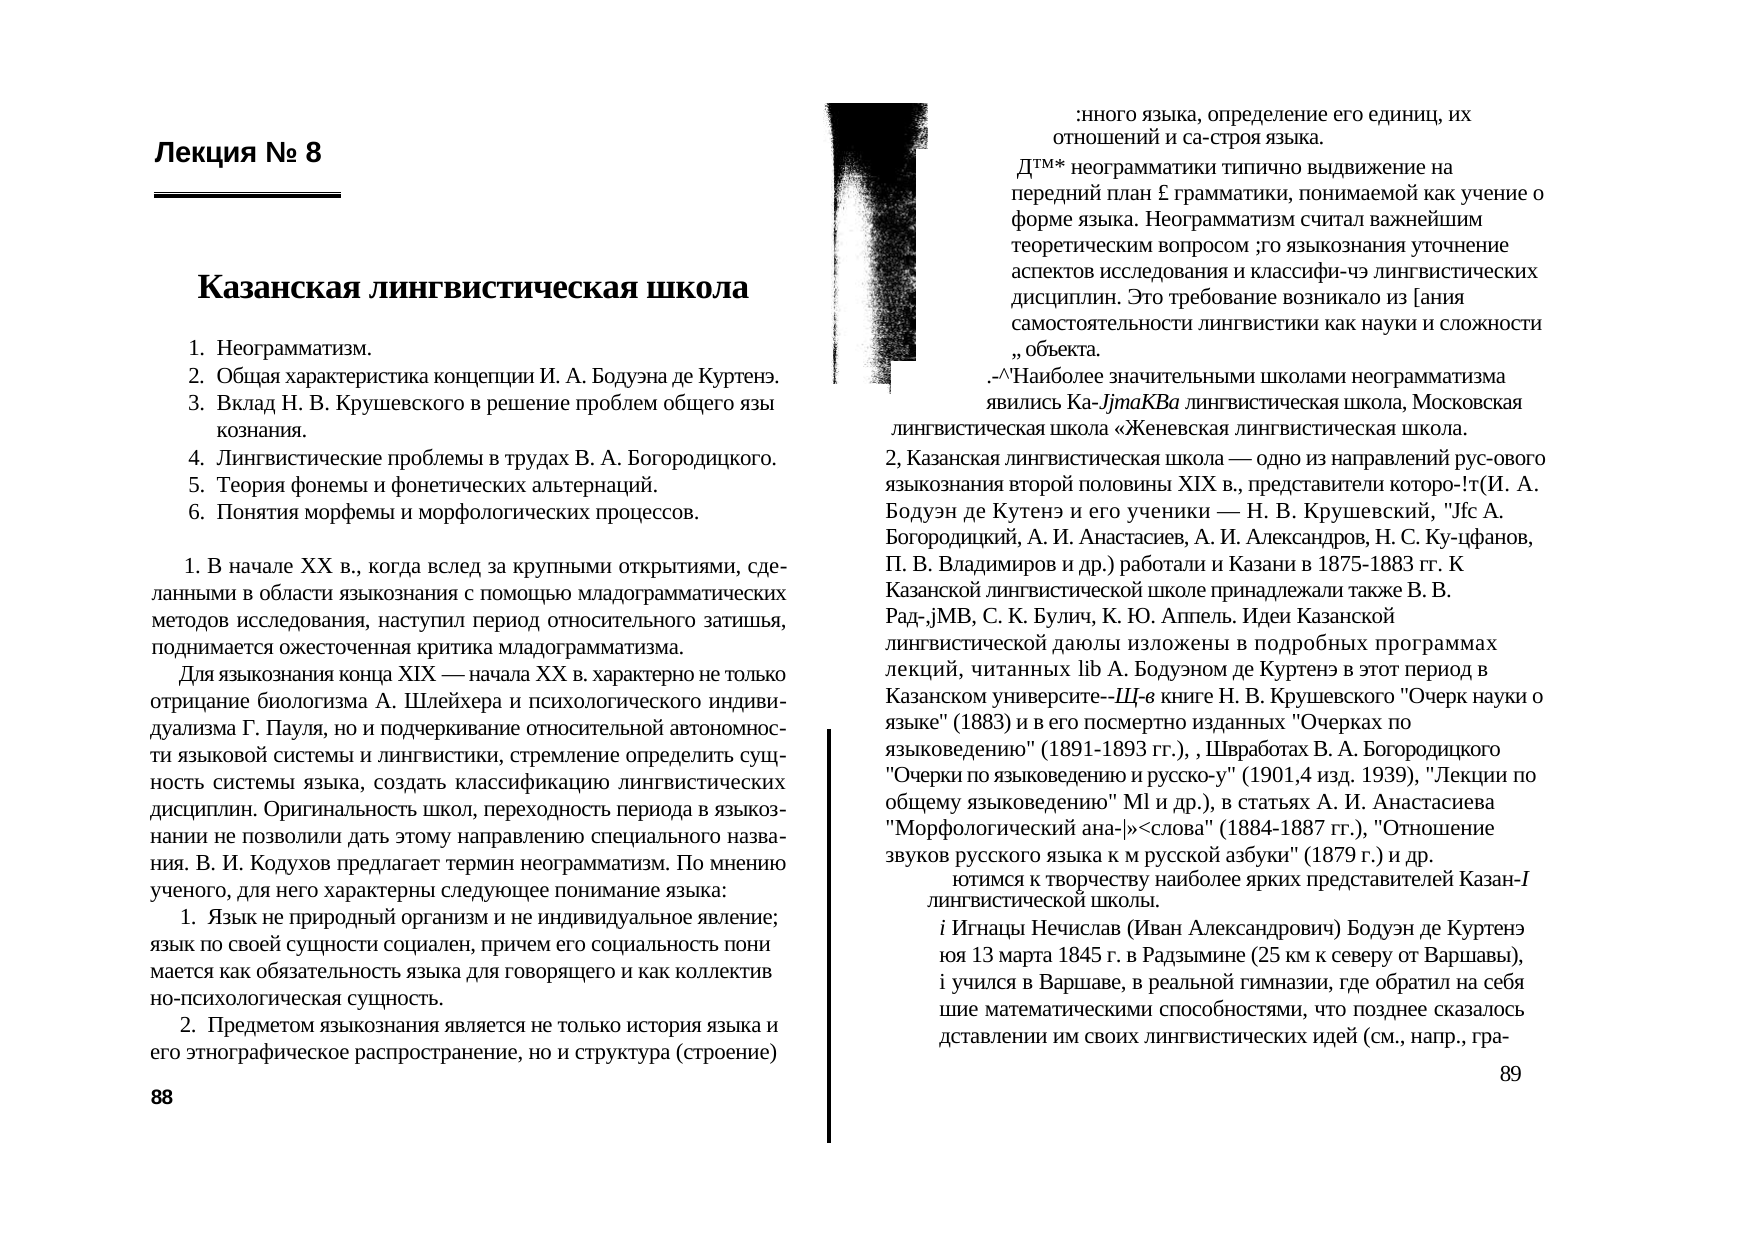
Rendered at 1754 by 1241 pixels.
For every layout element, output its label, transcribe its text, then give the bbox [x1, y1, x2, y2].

list Понятия морфемы и морфологических процессов. [188, 498, 788, 525]
list Лингвистические проблемы в трудах В. А. Богородицкого. [188, 444, 788, 471]
text .-^'Наиболее значительными школами неограмматизма явились Ка-JjmaKBa лингвистическая школа, Московская лингвистическая школа «Женевская лингвистическая школа. [891, 363, 1547, 440]
text 88 [151, 1085, 788, 1109]
text Лекция № 8 [154, 135, 788, 169]
text :нного языка, определение его единиц, их отношений и са-строя языка. [958, 104, 1547, 149]
list Предметом языкознания является не только история языка и его этнографическое распространение, но и структура (строение) [150, 1011, 788, 1065]
text Д™* неограмматики типично выдвижение на передний план £ грамматики, понимаемой как учение о форме языка. Неограмматизм считал важнейшим теоретическим вопросом ;го языкознания уточнение аспектов исследования и классифи-чэ лингвистических дисциплин. Это требование возникало из [ания самостоятельности лингвистики как науки и сложности „ объекта. [916, 153, 1547, 362]
text Казанская лингвистическая школа [197, 266, 788, 307]
text i Игнацы Нечислав (Иван Александрович) Бодуэн де Куртенэ юя 13 марта 1845 г. в Радзымине (25 км к северу от Варшавы), i учился в Варшаве, в реальной гимназии, где обратил на себя шие математическими способностями, что позднее сказалось дставлении им своих лингвистических идей (см., напр., гра- [939, 914, 1525, 1049]
list Неограмматизм. [188, 334, 788, 361]
list Вклад Н. В. Крушевского в решение проблем общего язы кознания. [188, 389, 788, 443]
list Язык не природный организм и не индивидуальное явление; язык по своей сущности социален, причем его социальность пони мается как обязательность языка для говорящего и как коллектив но-психологическая сущность. [150, 903, 788, 1011]
text 1. В начале XX в., когда вслед за крупными открытиями, сделанными в области языкознания с помощью младограмматических методов исследования, наступил период относительного затишья, поднимается ожесточенная критика младограмматизма. [151, 552, 787, 659]
text 2, Казанская лингвистическая школа — одно из направлений рус-ового языкознания второй половины XIX в., представители которо-!т(И. А. Бодуэн де Кутенэ и его ученики — Н. В. Крушевский, "Jfc А. Богородицкий, А. И. Анастасиев, А. И. Александров, Н. С. Ку-цфанов, П. В. Владимиров и др.) работали и Казани в 1875-1883 гг. К Казанской лингвистической школе принадлежали также В. В. Рад-,jMB, С. К. Булич, К. Ю. Аппель. Идеи Казанской лингвистической даюлы изложены в подробных программах лекций, читанных lib А. Бодуэном де Куртенэ в этот период в Казанском университе--Щ-в книге Н. В. Крушевского "Очерк науки о языке" (1883) и в его посмертно изданных "Очерках по языковедению" (1891-1893 гг.), , Швработах В. А. Богородицкого "Очерки по языковедению и русско-у" (1901,4 изд. 1939), "Лекции по общему языковедению" Ml и др.), в статьях А. И. Анастасиева "Морфологический ана-|»<слова" (1884-1887 гг.), "Отношение звуков русского языка к м русской азбуки" (1879 г.) и др. [885, 444, 1547, 867]
list Общая характеристика концепции И. А. Бодуэна де Куртенэ. [188, 362, 788, 389]
list Теория фонемы и фонетических альтернаций. [188, 471, 788, 498]
text Для языкознания конца XIX — начала XX в. характерно не только отрицание биологизма А. Шлейхера и психологического индивидуализма Г. Пауля, но и подчеркивание относительной автономности языковой системы и лингвистики, стремление определить сущность системы языка, создать классификацию лингвистических дисциплин. Оригинальность школ, переходность периода в языкознании не позволили дать этому направлению специального названия. В. И. Кодухов предлагает термин неограмматизм. По мнению ученого, для него характерны следующее понимание языка: [150, 660, 787, 903]
picture [823, 103, 981, 394]
text ютимся к творчеству наиболее ярких представителей Казан-I лингвистической школы. [927, 869, 1547, 912]
text 89 [1499, 1060, 1547, 1086]
